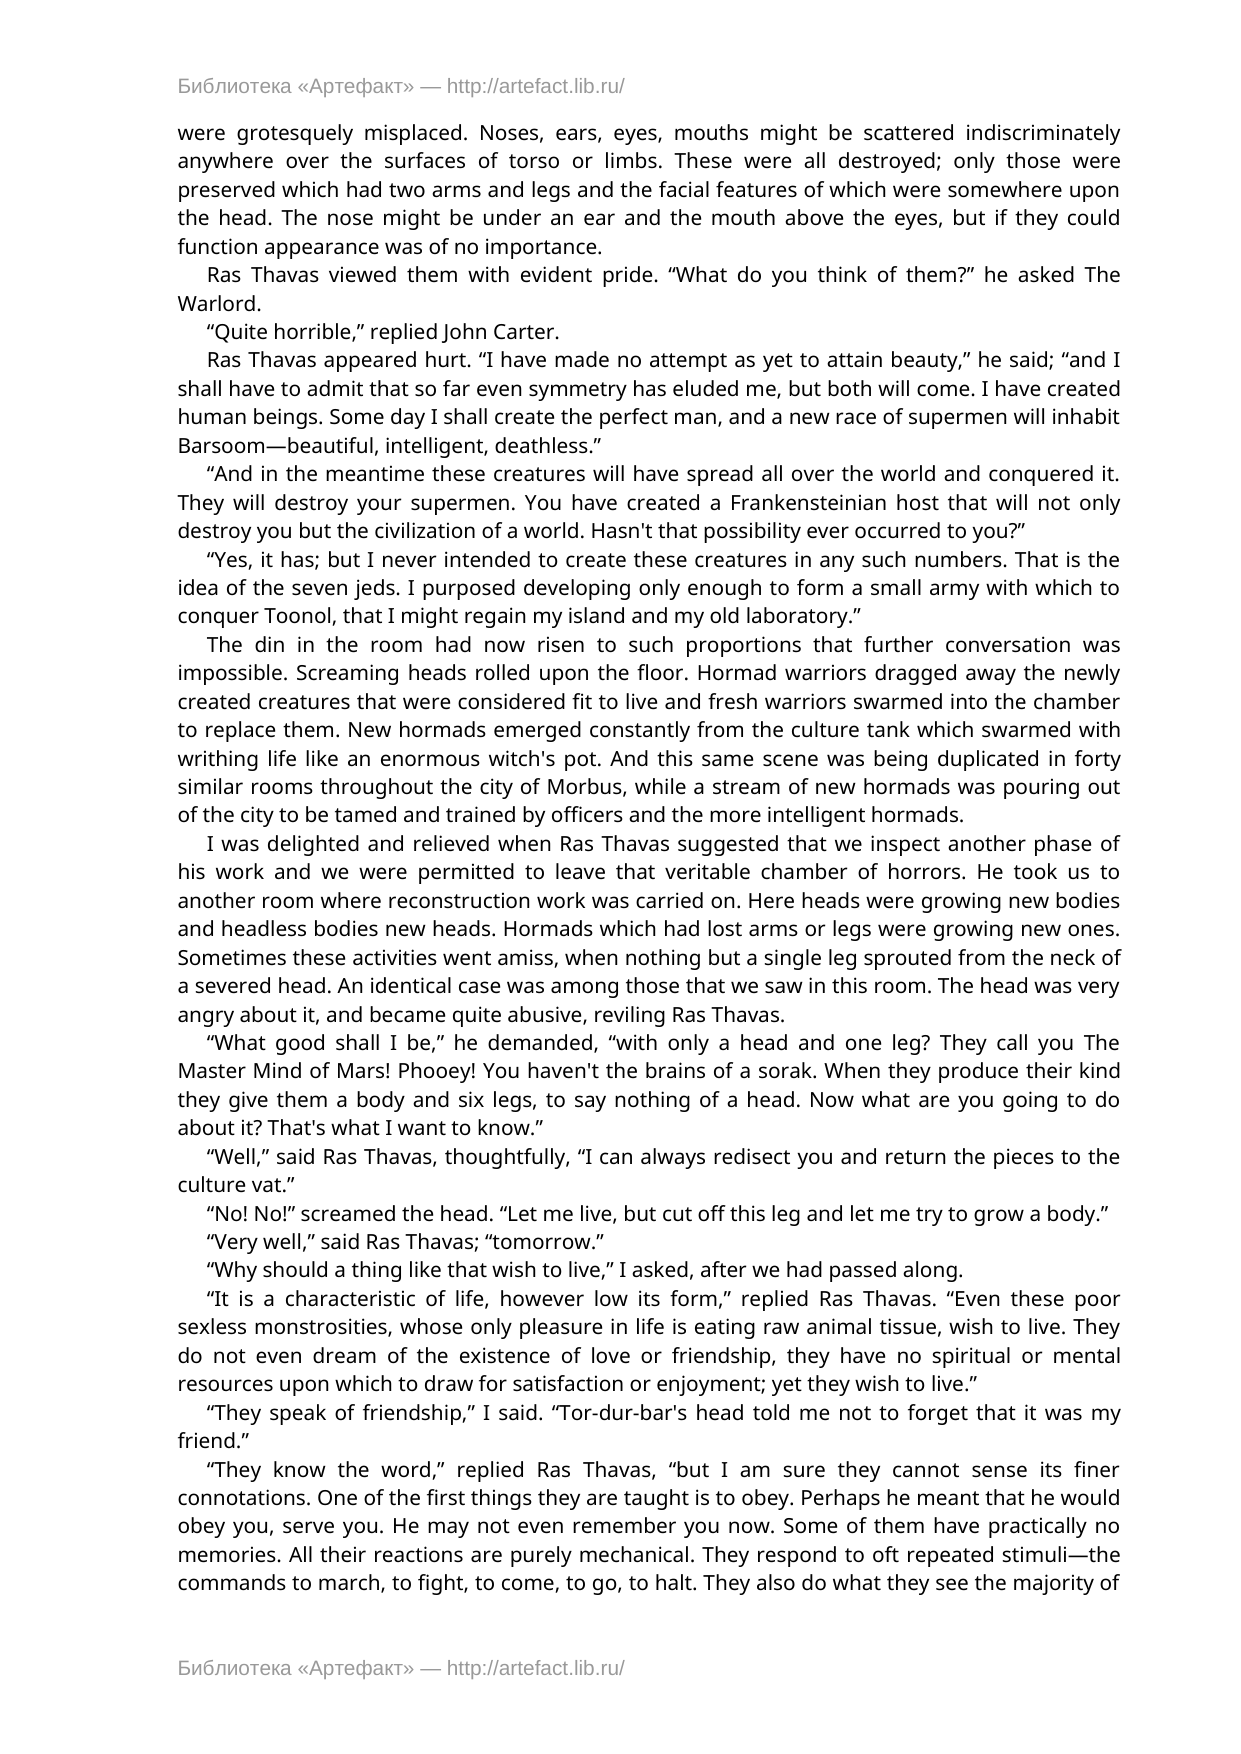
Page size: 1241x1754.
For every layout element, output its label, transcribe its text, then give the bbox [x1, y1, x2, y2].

text Ras Thavas appeared hurt. “I have made no attempt as yet to attain beauty,” he said; “and I shall have to admit that so far even symmetry has eluded me, but both will come. I have created human beings. Some day I shall create the perfect man, and a new race of supermen will inhabit Barsoom—beautiful, intelligent, deathless.” [177, 346, 1122, 459]
text “It is a characteristic of life, however low its form,” replied Ras Thavas. “Even these poor sexless monstrosities, whose only pleasure in life is eating raw animal tissue, wish to live. They do not even dream of the existence of love or friendship, they have no spiritual or mental resources upon which to draw for satisfaction or enjoyment; yet they wish to live.” [177, 1284, 1122, 1398]
text “What good shall I be,” he demanded, “with only a head and one leg? They call you The Master Mind of Mars! Phooey! You haven't the brains of a sorak. When they produce their kind they give them a body and six legs, to say nothing of a head. Now what are you going to do about it? That's what I want to know.” [177, 1028, 1122, 1142]
text “And in the meantime these creatures will have spread all over the world and conquered it. They will destroy your supermen. You have created a Frankensteinian host that will not only destroy you but the civilization of a world. Hasn't that possibility ever occurred to you?” [177, 459, 1122, 545]
text “No! No!” screamed the head. “Let me live, but cut off this leg and let me try to grow a body.” [177, 1199, 1122, 1227]
text “Why should a thing like that wish to live,” I asked, after we had passed along. [177, 1256, 1122, 1284]
text “Yes, it has; but I never intended to create these creatures in any such numbers. That is the idea of the seven jeds. I purposed developing only enough to form a small army with which to conquer Toonol, that I might regain my island and my old laboratory.” [177, 545, 1122, 630]
text “They speak of friendship,” I said. “Tor-dur-bar's head told me not to forget that it was my friend.” [177, 1398, 1122, 1455]
text “Quite horrible,” replied John Carter. [177, 317, 1122, 346]
text Ras Thavas viewed them with evident pride. “What do you think of them?” he asked The Warlord. [177, 260, 1122, 317]
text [177, 118, 1122, 260]
text The din in the room had now risen to such proportions that further conversation was impossible. Screaming heads rolled upon the floor. Hormad warriors dragged away the newly created creatures that were considered fit to live and fresh warriors swarmed into the chamber to replace them. New hormads emerged constantly from the culture tank which swarmed with writhing life like an enormous witch's pot. And this same scene was being duplicated in forty similar rooms throughout the city of Morbus, while a stream of new hormads was pouring out of the city to be tamed and trained by officers and the more intelligent hormads. [177, 630, 1122, 829]
text “Well,” said Ras Thavas, thoughtfully, “I can always redisect you and return the pieces to the culture vat.” [177, 1142, 1122, 1199]
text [177, 1455, 1122, 1597]
text I was delighted and relieved when Ras Thavas suggested that we inspect another phase of his work and we were permitted to leave that veritable chamber of horrors. He took us to another room where reconstruction work was carried on. Here heads were growing new bodies and headless bodies new heads. Hormads which had lost arms or legs were growing new ones. Sometimes these activities went amiss, when nothing but a single leg sprouted from the neck of a severed head. An identical case was among those that we saw in this room. The head was very angry about it, and became quite abusive, reviling Ras Thavas. [177, 829, 1122, 1028]
text “Very well,” said Ras Thavas; “tomorrow.” [177, 1227, 1122, 1256]
